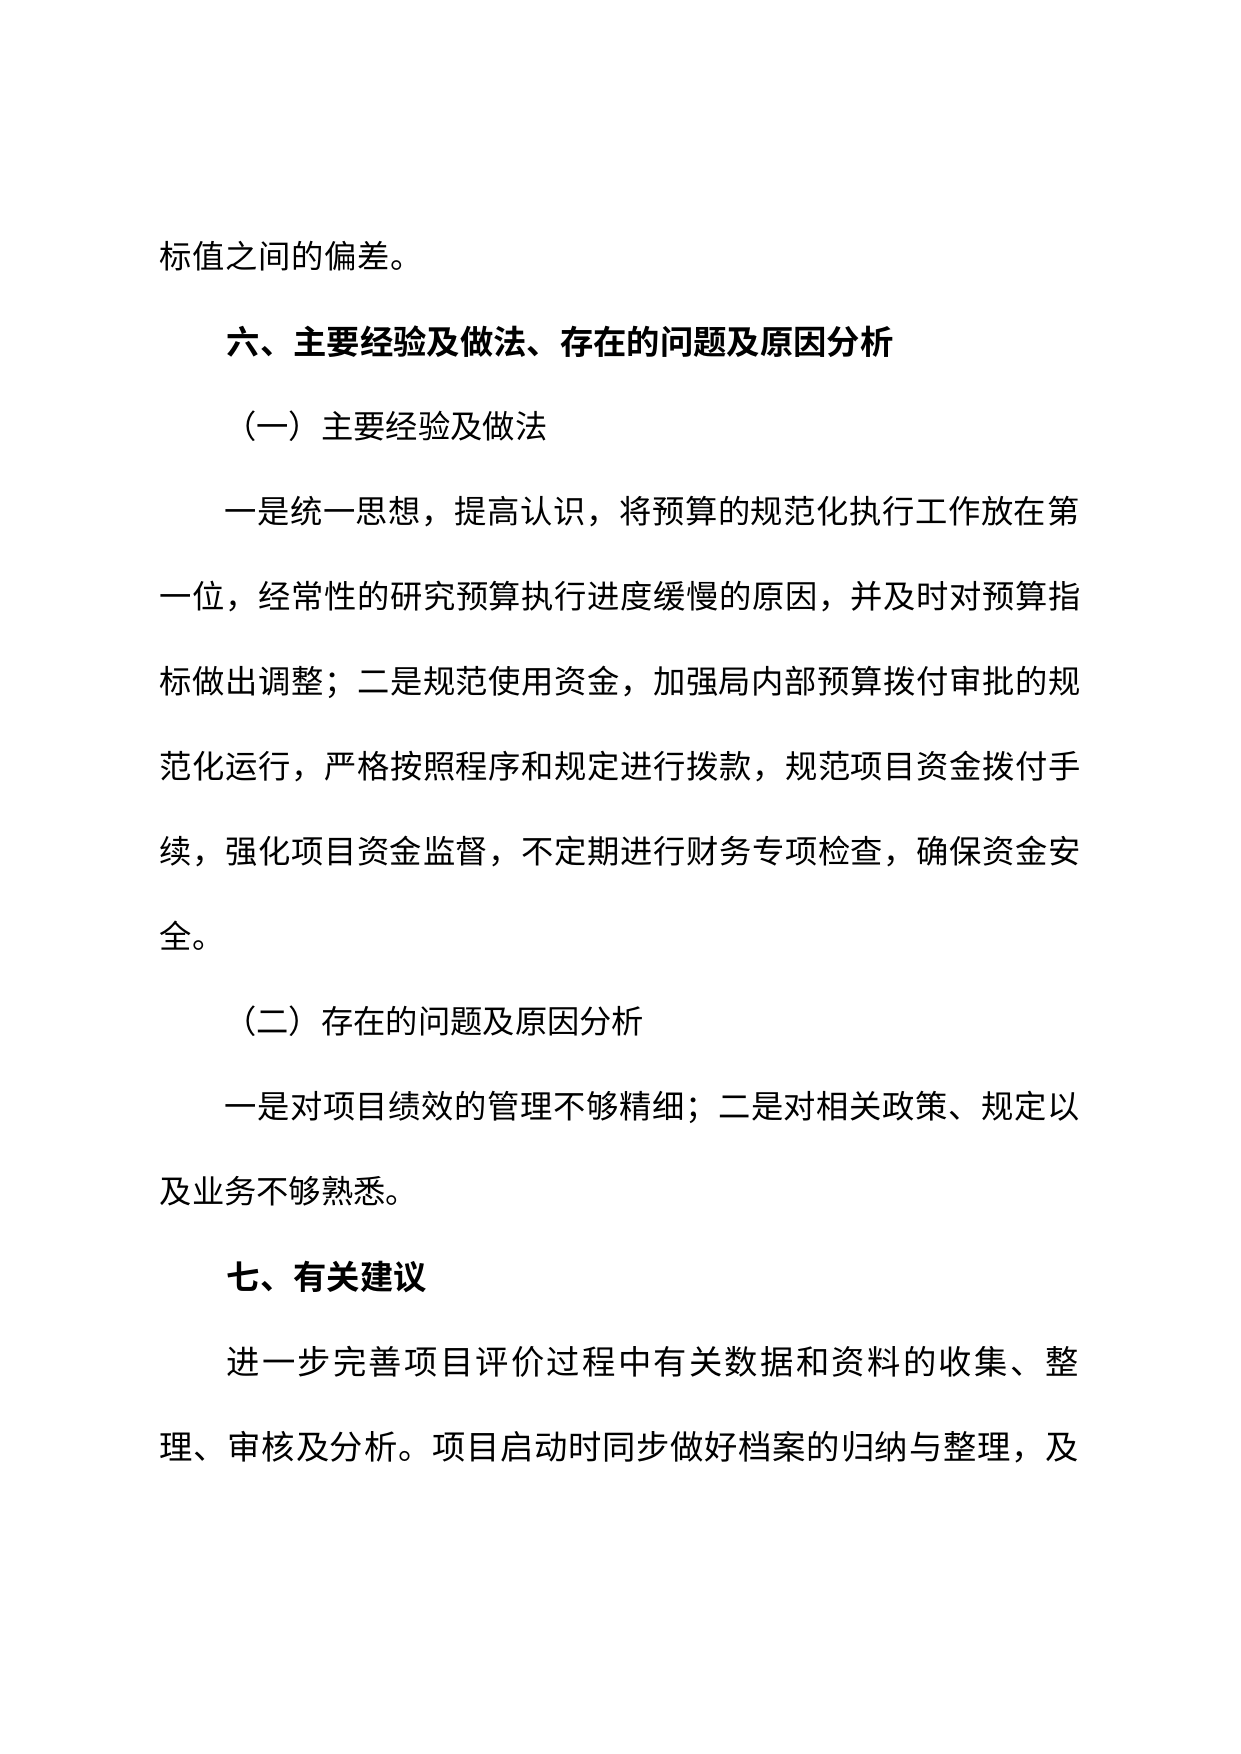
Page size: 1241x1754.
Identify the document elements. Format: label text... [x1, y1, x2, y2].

text 一是对项目绩效的管理不够精细；二是对相关政策、规定以及业务不够熟悉。 [159, 1062, 1081, 1232]
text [159, 212, 1081, 297]
subtitle 一是统一思想，提高认识，将预算的规范化执行工作放在第一位，经常性的研究预算执行进度缓慢的原因，并及时对预算指标做出调整；二是规范使用资金，加强局内部预算拨付审批的规范化运行，严格按照程序和规定进行拨款，规范项目资金拨付手续，强化项目资金监督，不定期进行财务专项检查，确保资金安全。 [159, 467, 1081, 977]
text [159, 1317, 1081, 1487]
subtitle （二）存在的问题及原因分析 [159, 977, 1081, 1062]
subtitle 六、主要经验及做法、存在的问题及原因分析 [159, 297, 1081, 382]
text 七、有关建议 [159, 1232, 1081, 1317]
subtitle （一）主要经验及做法 [159, 382, 1081, 467]
